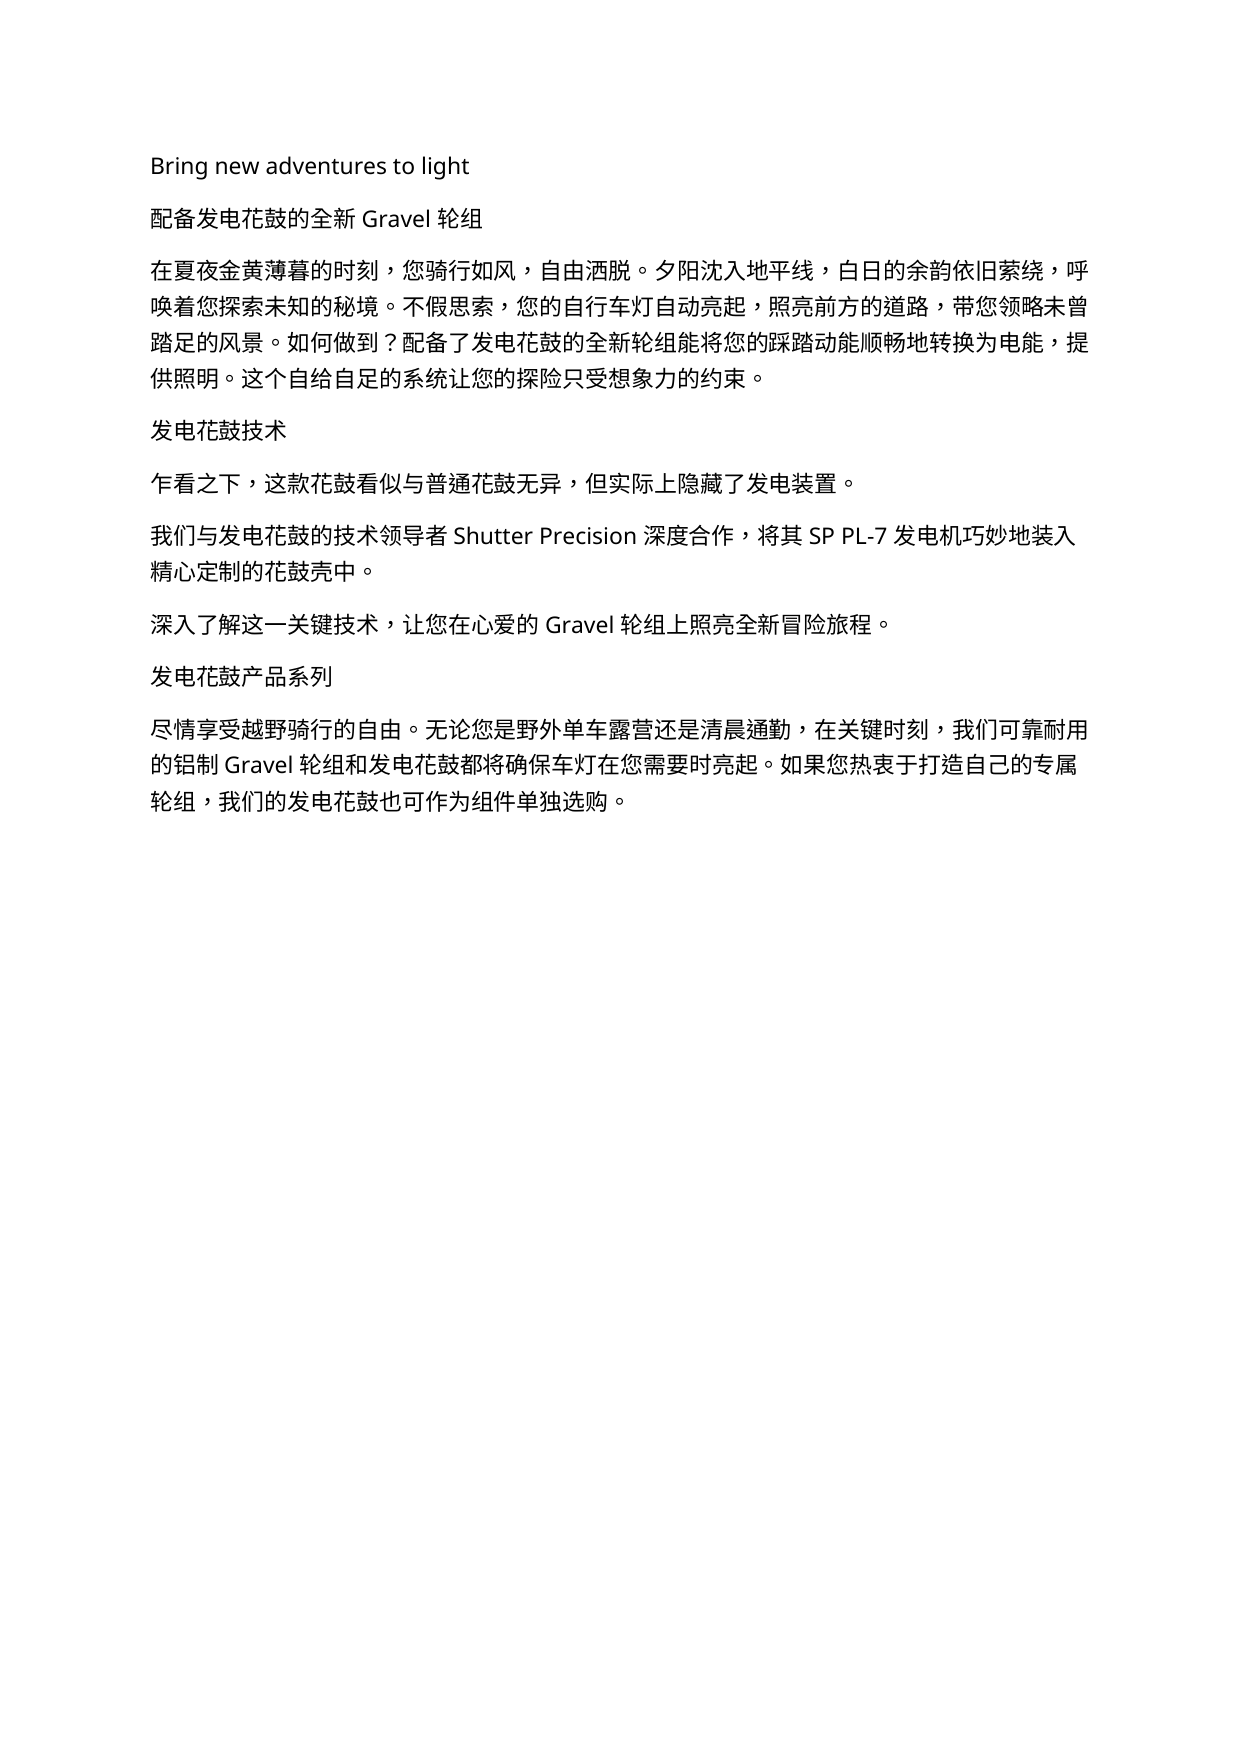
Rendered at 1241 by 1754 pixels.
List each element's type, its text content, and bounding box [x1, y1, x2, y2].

text 乍看之下，这款花鼓看似与普通花鼓无异，但实际上隐藏了发电装置。 [150, 466, 1090, 499]
text 深入了解这一关键技术，让您在心爱的 Gravel 轮组上照亮全新冒险旅程。 [150, 606, 1090, 640]
text 我们与发电花鼓的技术领导者 Shutter Precision 深度合作，将其 SP PL-7 发电机巧妙地装入精心定制的花鼓壳中。 [150, 518, 1090, 587]
text 在夏夜金黄薄暮的时刻，您骑行如风，自由洒脱。夕阳沈入地平线，白日的余韵依旧萦绕，呼唤着您探索未知的秘境。不假思索，您的自行车灯自动亮起，照亮前方的道路，带您领略未曾踏足的风景。如何做到？配备了发电花鼓的全新轮组能将您的踩踏动能顺畅地转换为电能，提供照明。这个自给自足的系统让您的探险只受想象力的约束。 [150, 253, 1090, 394]
text Bring new adventures to light [150, 150, 1090, 181]
text 发电花鼓产品系列 [150, 659, 1090, 692]
text 配备发电花鼓的全新 Gravel 轮组 [150, 200, 1090, 234]
text 尽情享受越野骑行的自由。无论您是野外单车露营还是清晨通勤，在关键时刻，我们可靠耐用的铝制 Gravel 轮组和发电花鼓都将确保车灯在您需要时亮起。如果您热衷于打造自己的专属轮组，我们的发电花鼓也可作为组件单独选购。 [150, 712, 1090, 817]
text 发电花鼓技术 [150, 413, 1090, 446]
